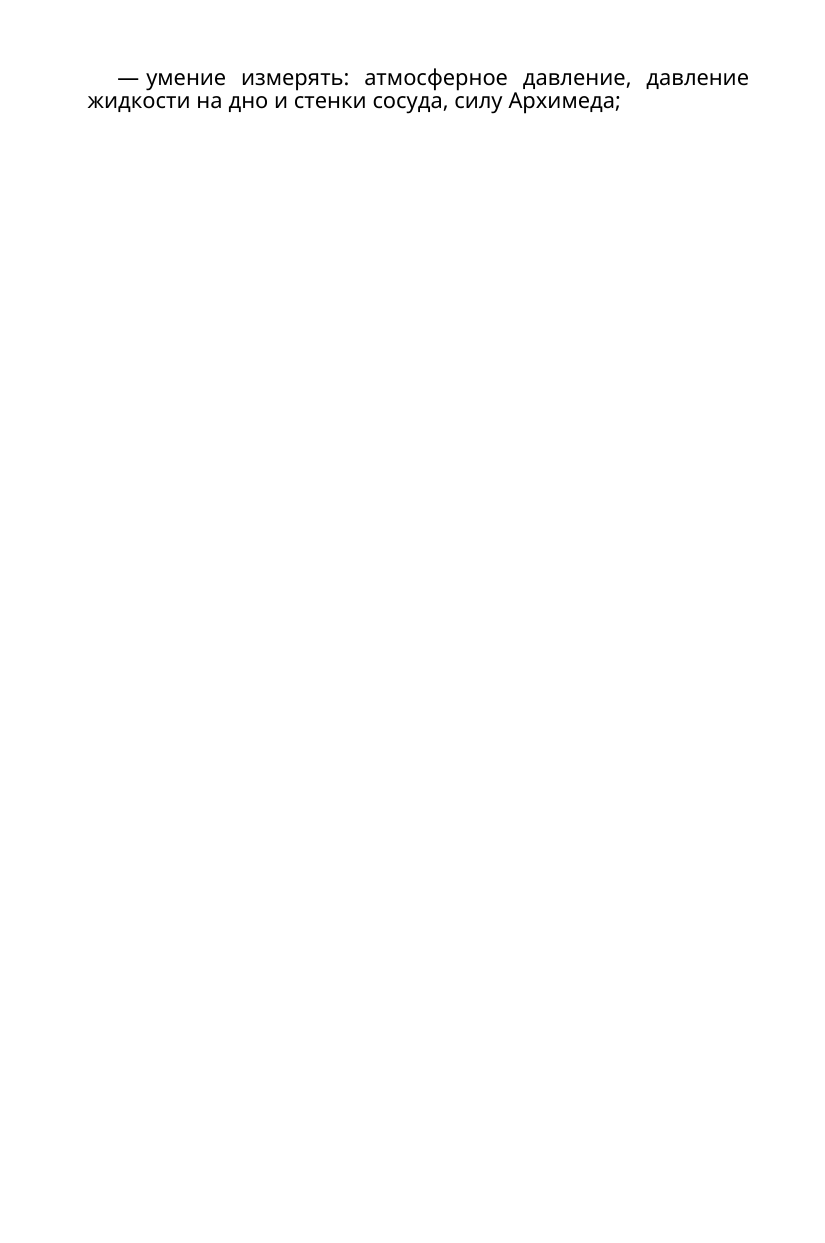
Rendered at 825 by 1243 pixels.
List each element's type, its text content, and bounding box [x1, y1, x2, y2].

list умение измерять: атмосферное давление, давление жидкости на дно и стенки сосуда, силу Архимеда; [87, 67, 750, 114]
